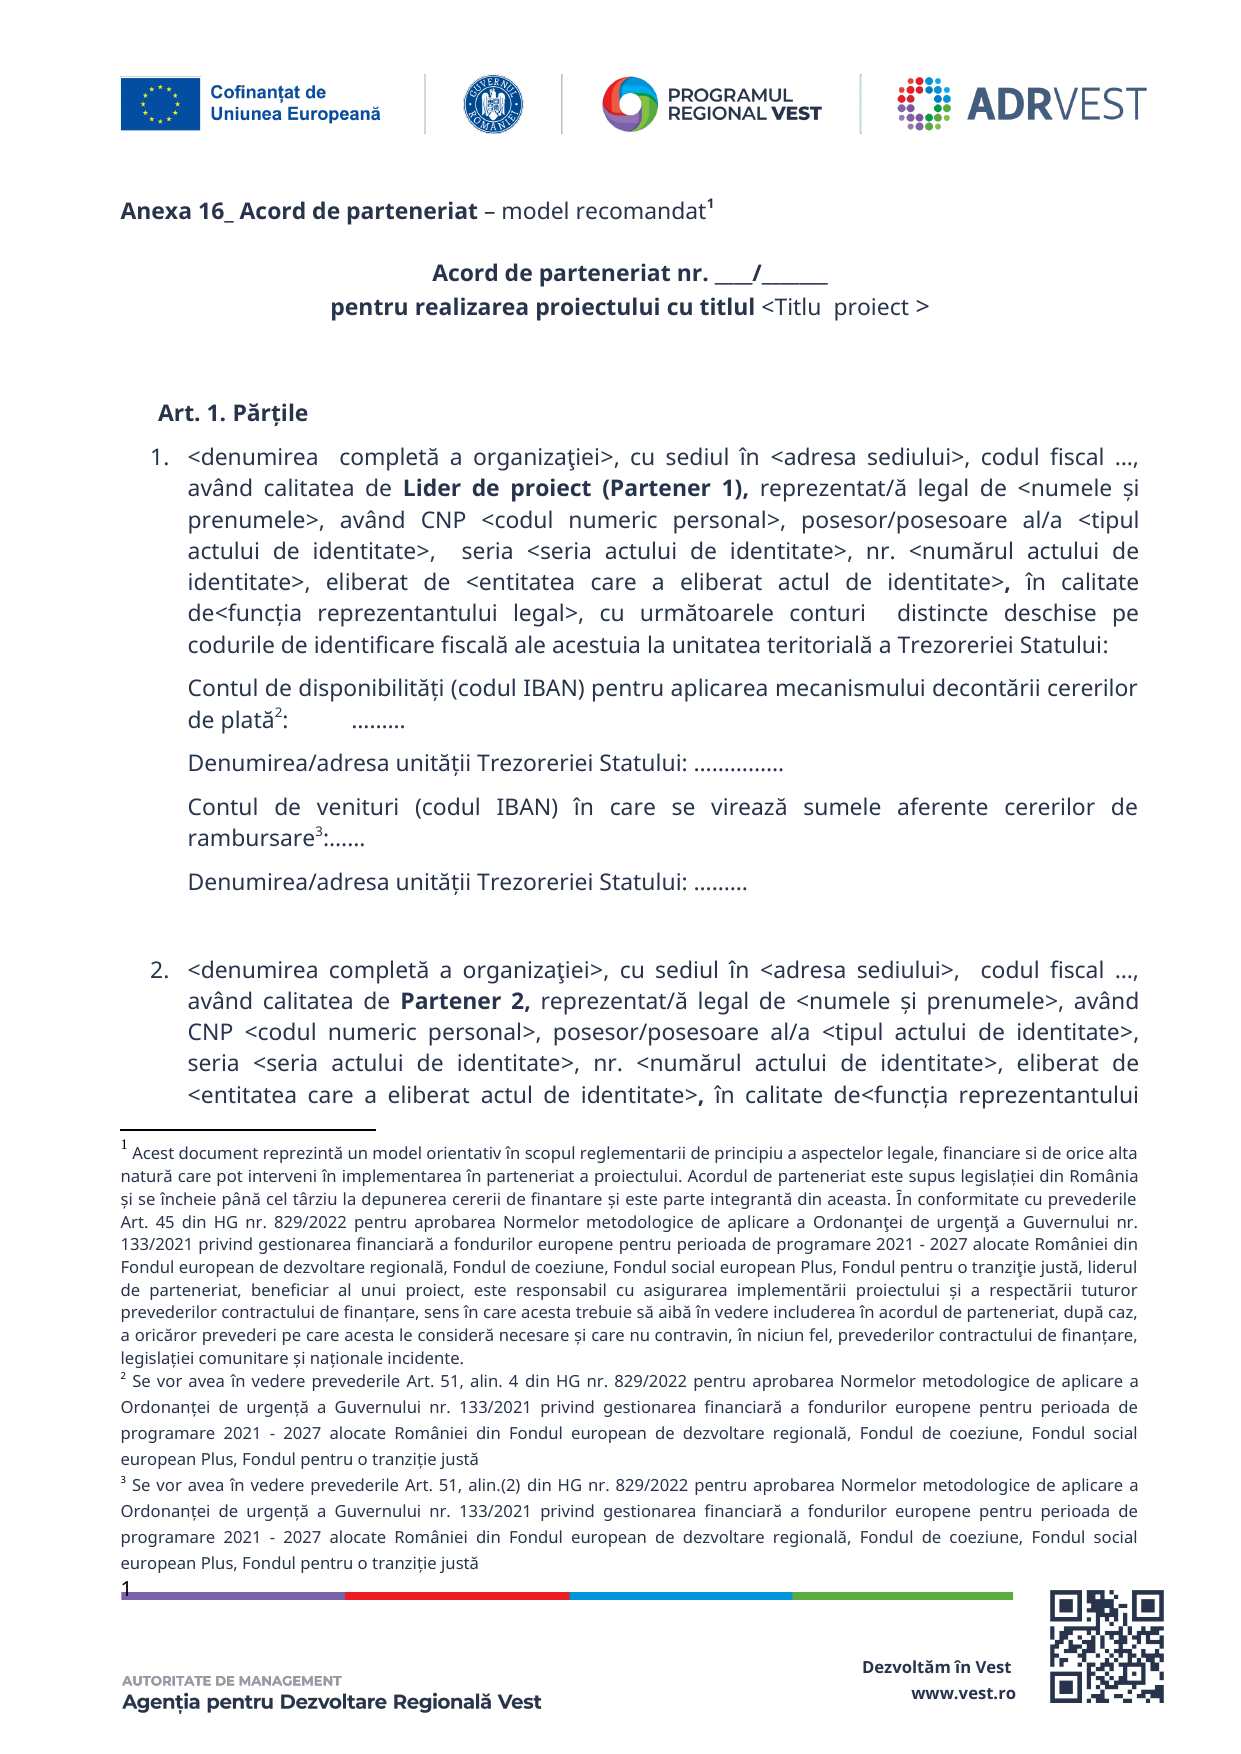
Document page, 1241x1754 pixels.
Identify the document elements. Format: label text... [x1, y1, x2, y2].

text Acord de parteneriat nr. ____/_______ [120, 257, 1139, 288]
list <denumirea completă a organizaţiei>, cu sediul în <adresa sediului>, codul fiscal …, având calitatea de Partener 2, reprezentat/ă legal de <numele și prenumele>, având CNP <codul numeric personal>, posesor/posesoare al/a <tipul actului de identitate>, seria <seria actului de identitate>, nr. <numărul actului de identitate>, eliberat de <entitatea care a eliberat actul de identitate>, în calitate de<funcția reprezentantului legal>, cu următoarele conturi distincte deschise pe codurile de identificare fiscală ale acestuia la unitatea teritorială a Trezoreriei Statului: [150, 954, 1139, 1110]
list <denumirea completă a organizaţiei>, cu sediul în <adresa sediului>, codul fiscal …, având calitatea de Lider de proiect (Partener 1), reprezentat/ă legal de <numele și prenumele>, având CNP <codul numeric personal>, posesor/posesoare al/a <tipul actului de identitate>, seria <seria actului de identitate>, nr. <numărul actului de identitate>, eliberat de <entitatea care a eliberat actul de identitate>, în calitate de<funcția reprezentantului legal>, cu următoarele conturi distincte deschise pe codurile de identificare fiscală ale acestuia la unitatea teritorială a Trezoreriei Statului: [150, 441, 1139, 660]
picture [119, 74, 1147, 134]
list Contul de disponibilități (codul IBAN) pentru aplicarea mecanismului decontării cererilor de plată: ……… [187, 672, 1139, 735]
text Anexa 16_ Acord de parteneriat – model recomandat [120, 194, 1139, 226]
list Denumirea/adresa unității Trezoreriei Statului: …………… [187, 747, 1139, 779]
list Denumirea/adresa unității Trezoreriei Statului: ……… [187, 866, 1139, 897]
list Contul de venituri (codul IBAN) în care se virează sumele aferente cererilor de rambursare:…… [187, 791, 1139, 854]
subtitle Părţile [158, 397, 1139, 429]
text pentru realizarea proiectului cu titlul <Titlu proiect > [120, 288, 1139, 322]
picture [1042, 1581, 1173, 1712]
